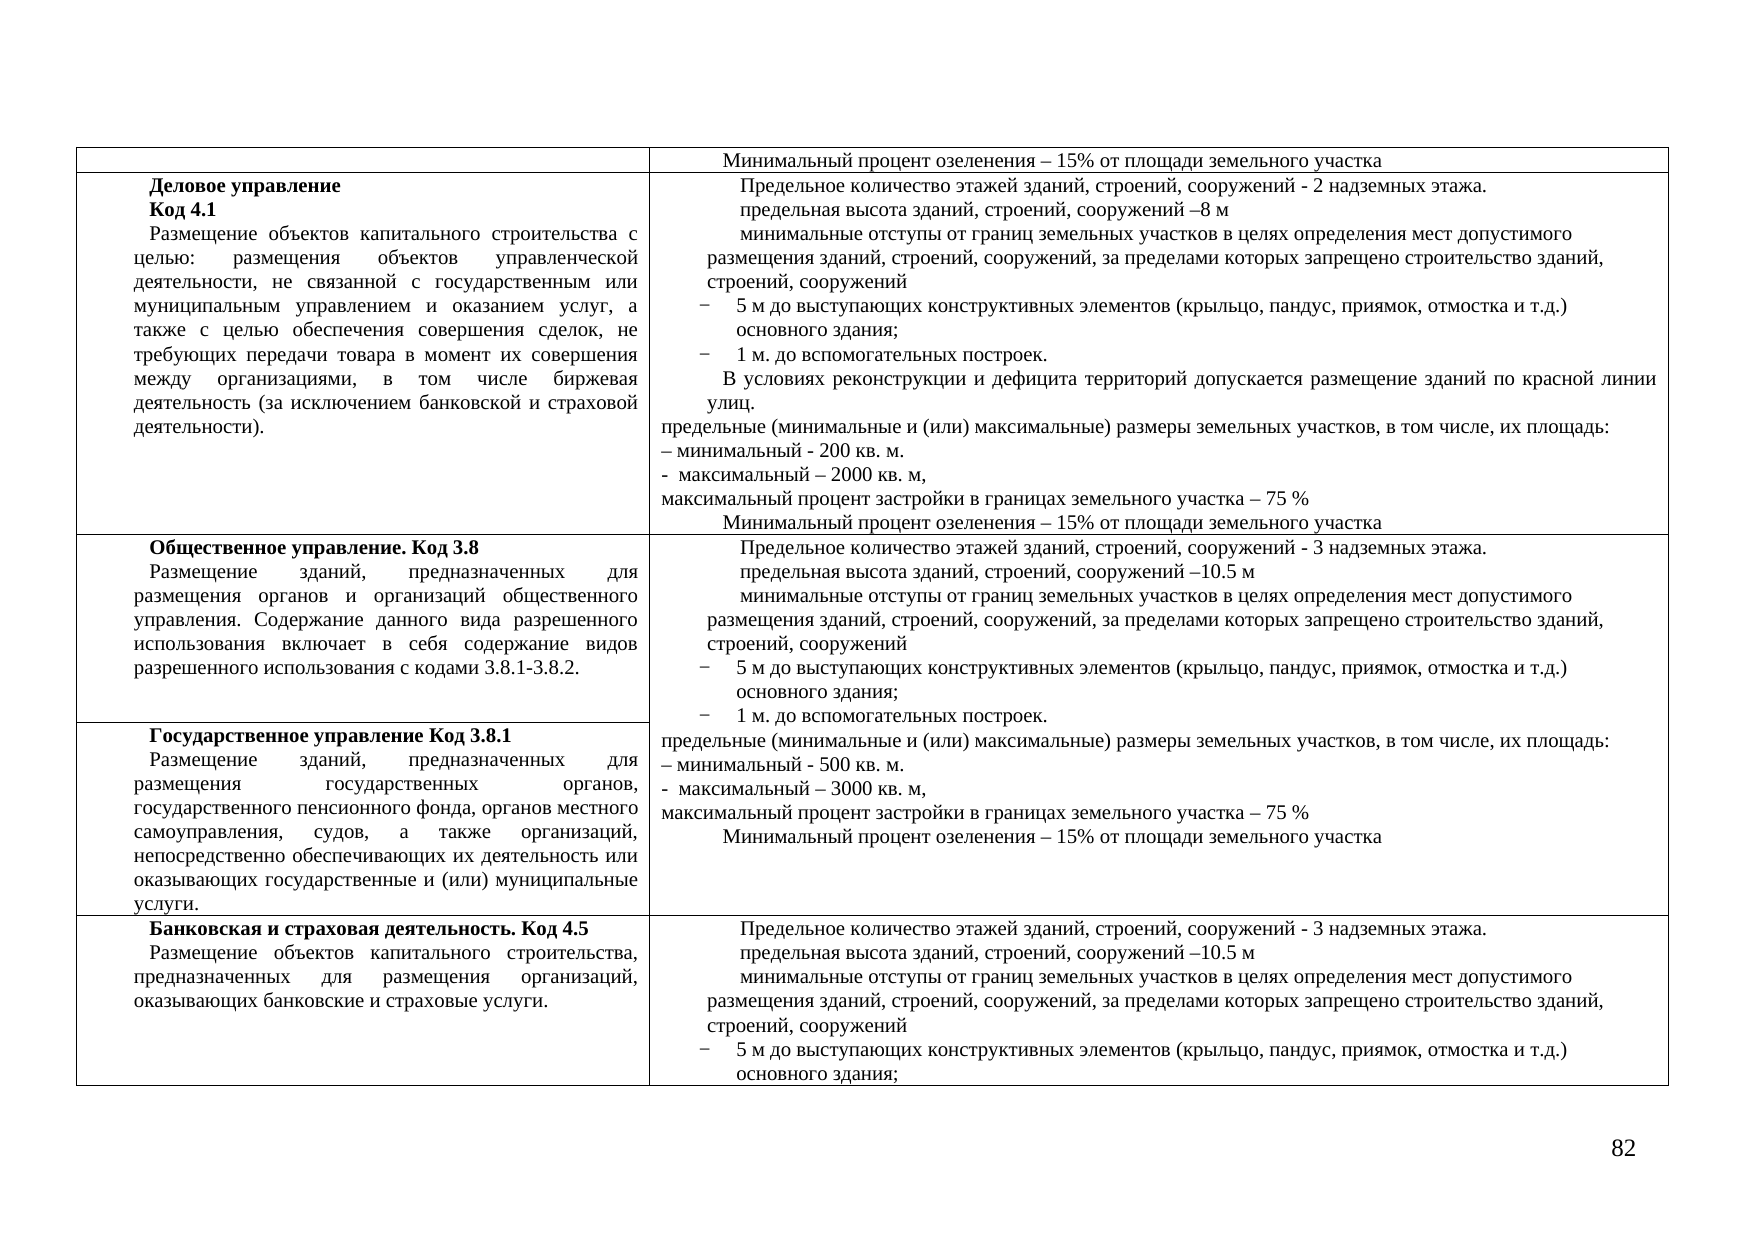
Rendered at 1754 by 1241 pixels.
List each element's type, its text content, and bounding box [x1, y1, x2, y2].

table_cell Деловое управление Код 4.1 Размещение объектов капитального строительства с целью: размещения объектов управленческой деятельности, не связанной с государственным или муниципальным управлением и оказанием услуг, а также с целью обеспечения совершения сделок, не требующих передачи товара в момент их совершения между организациями, в том числе биржевая деятельность (за исключением банковской и страховой деятельности). [77, 173, 649, 534]
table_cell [77, 148, 649, 172]
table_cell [650, 148, 1668, 172]
table_cell Предельное количество этажей зданий, строений, сооружений - 2 надземных этажа. предельная высота зданий, строений, сооружений –8 м минимальные отступы от границ земельных участков в целях определения мест допустимого размещения зданий, строений, сооружений, за пределами которых запрещено строительство зданий, строений, сооружений 5 м до выступающих конструктивных элементов (крыльцо, пандус, приямок, отмостка и т.д.) основного здания; 1 м. до вспомогательных построек. В условиях реконструкции и дефицита территорий допускается размещение зданий по красной линии улиц. предельные (минимальные и (или) максимальные) размеры земельных участков, в том числе, их площадь: – минимальный - 200 кв. м. - максимальный – 2000 кв. м, максимальный процент застройки в границах земельного участка – 75 % Минимальный процент озеленения – 15% от площади земельного участка [650, 173, 1668, 534]
table_cell Общественное управление. Код 3.8 Размещение зданий, предназначенных для размещения органов и организаций общественного управления. Содержание данного вида разрешенного использования включает в себя содержание видов разрешенного использования с кодами 3.8.1-3.8.2. [77, 535, 649, 722]
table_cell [650, 916, 1668, 1085]
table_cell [77, 916, 649, 1085]
table_cell Государственное управление Код 3.8.1 Размещение зданий, предназначенных для размещения государственных органов, государственного пенсионного фонда, органов местного самоуправления, судов, а также организаций, непосредственно обеспечивающих их деятельность или оказывающих государственные и (или) муниципальные услуги. [77, 723, 649, 915]
